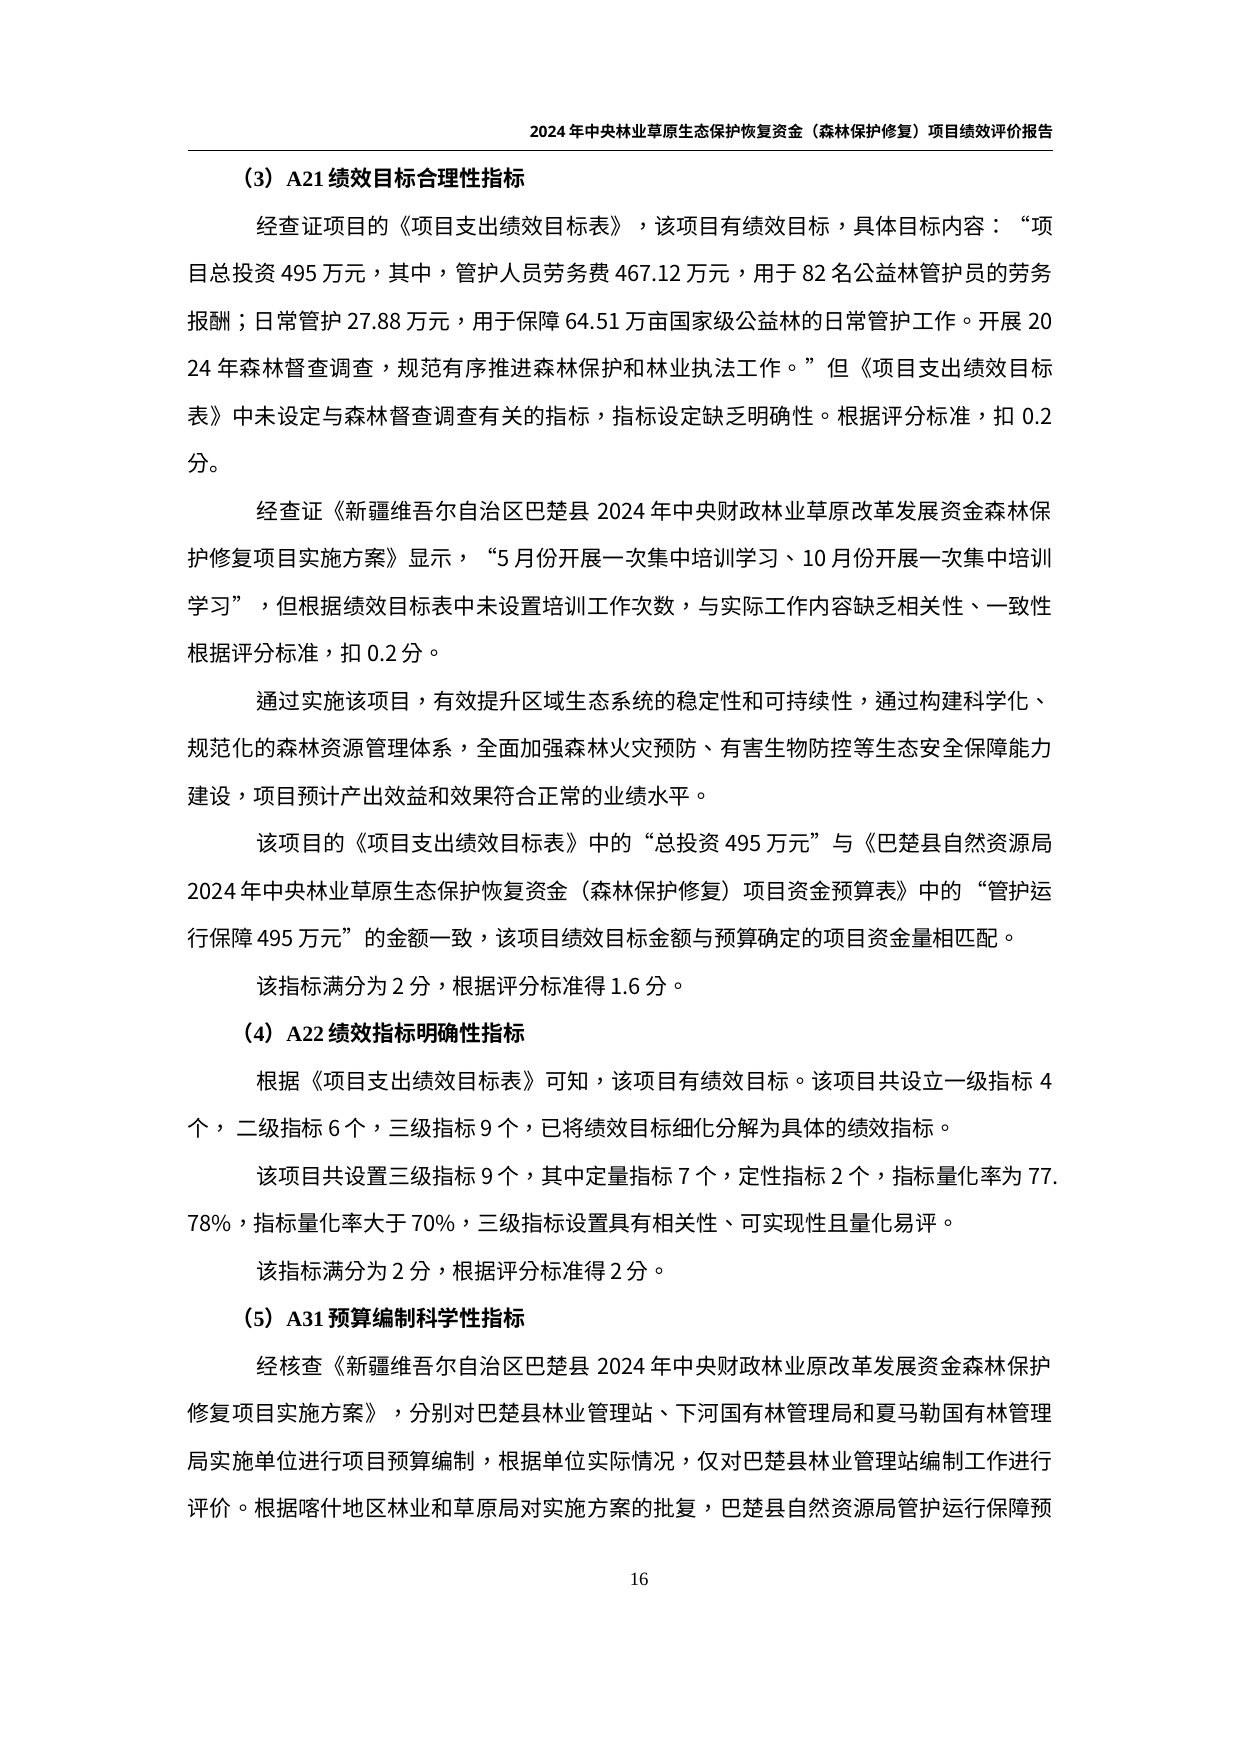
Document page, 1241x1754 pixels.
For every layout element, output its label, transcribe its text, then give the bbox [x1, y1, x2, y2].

text 通过实施该项目，有效提升区域生态系统的稳定性和可持续性，通过构建科学化、规范化的森林资源管理体系，全面加强森林火灾预防、有害生物防控等生态安全保障能力建设，项目预计产出效益和效果符合正常的业绩水平。 [187, 684, 1053, 811]
text 该指标满分为2分，根据评分标准得2分。 [187, 1254, 1053, 1286]
text 经查证项目的《项目支出绩效目标表》，该项目有绩效目标，具体目标内容：“项目总投资495万元，其中，管护人员劳务费467.12万元，用于82名公益林管护员的劳务报酬；日常管护27.88万元，用于保障64.51万亩国家级公益林的日常管护工作。开展2024年森林督查调查，规范有序推进森林保护和林业执法工作。”但《项目支出绩效目标表》中未设定与森林督查调查有关的指标，指标设定缺乏明确性。根据评分标准，扣0.2分。 [187, 209, 1053, 478]
text 经查证《新疆维吾尔自治区巴楚县2024年中央财政林业草原改革发展资金森林保护修复项目实施方案》显示，“5月份开展一次集中培训学习、10月份开展一次集中培训学习”，但根据绩效目标表中未设置培训工作次数，与实际工作内容缺乏相关性、一致性，根据评分标准，扣0.2分。 [187, 494, 1053, 668]
text 根据《项目支出绩效目标表》可知，该项目有绩效目标。该项目共设立一级指标4个， 二级指标6个，三级指标9个，已将绩效目标细化分解为具体的绩效指标。 [187, 1064, 1053, 1143]
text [187, 1349, 1053, 1523]
text （3）A21绩效目标合理性指标 [187, 161, 1053, 193]
text 该项目共设置三级指标9个，其中定量指标7个，定性指标2个，指标量化率为77.78%，指标量化率大于70%，三级指标设置具有相关性、可实现性且量化易评。 [187, 1159, 1053, 1238]
text 该指标满分为2分，根据评分标准得1.6分。 [187, 969, 1053, 1001]
text 该项目的《项目支出绩效目标表》中的“总投资495万元”与《巴楚县自然资源局2024年中央林业草原生态保护恢复资金（森林保护修复）项目资金预算表》中的“管护运行保障495万元”的金额一致，该项目绩效目标金额与预算确定的项目资金量相匹配。 [187, 826, 1053, 953]
text （4）A22绩效指标明确性指标 [187, 1016, 1053, 1048]
text （5）A31预算编制科学性指标 [187, 1301, 1053, 1333]
